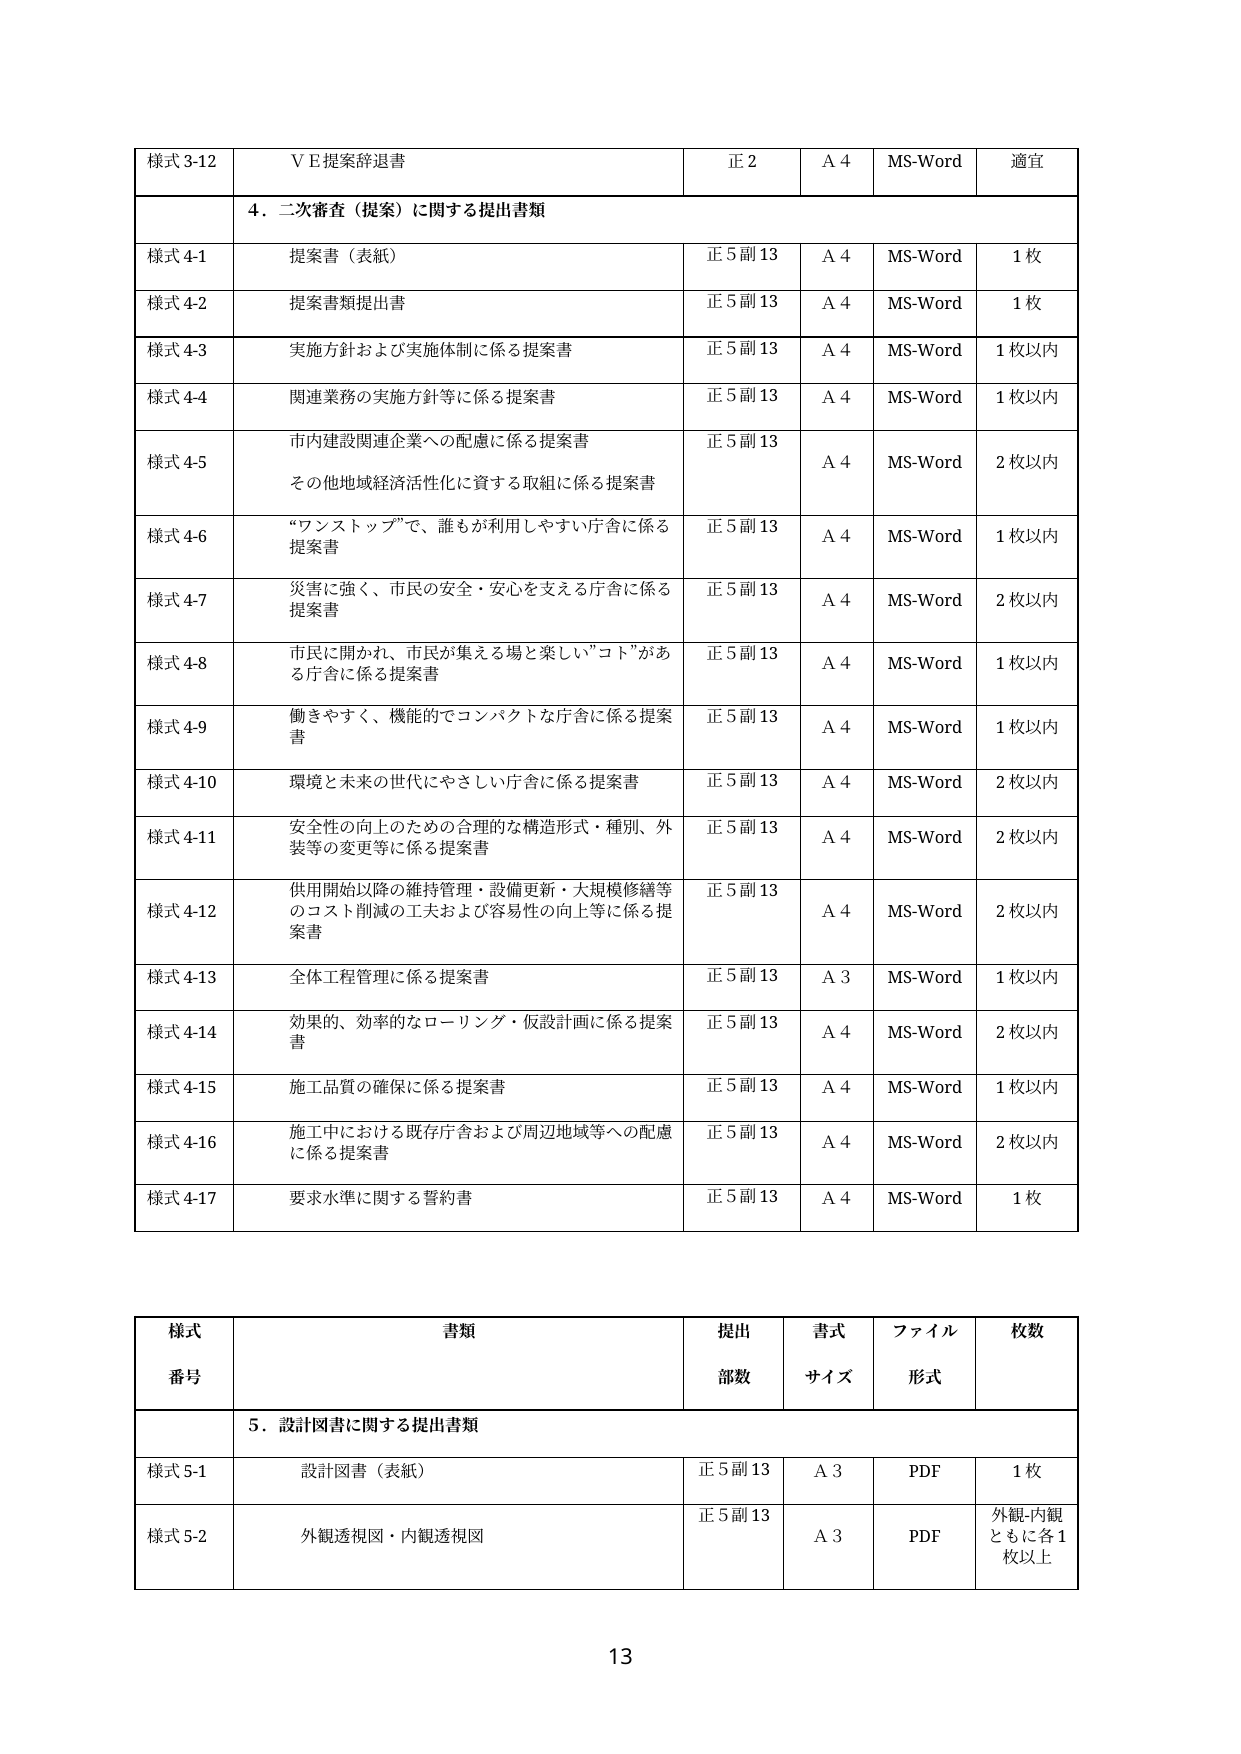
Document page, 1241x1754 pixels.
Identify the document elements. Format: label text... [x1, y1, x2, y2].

table_cell Ａ４ [801, 149, 873, 195]
table_cell 様式4-14 [136, 1011, 233, 1074]
table_cell [234, 244, 278, 289]
table_cell “ワンストップ”で、誰もが利用しやすい庁舎に係る提案書 [278, 516, 683, 578]
table_cell 正５副13 [684, 770, 800, 816]
table_cell 1枚以内 [977, 643, 1077, 705]
table_cell [234, 384, 278, 430]
table_cell Ａ４ [801, 579, 873, 642]
table_cell 様式4-13 [136, 965, 233, 1010]
table_cell 正５副13 [684, 706, 800, 769]
table_cell [234, 1011, 278, 1074]
table_cell [234, 706, 278, 769]
table_cell 外観-内観ともに各1枚以上 [976, 1505, 1077, 1588]
table_cell 2枚以内 [977, 880, 1077, 963]
table_cell ４．二次審査（提案）に関する提出書類 [234, 197, 1077, 243]
table_cell MS-Word [874, 770, 976, 816]
table_cell 設計図書（表紙） [289, 1458, 683, 1504]
table_cell [234, 338, 278, 383]
table_cell MS-Word [874, 965, 976, 1010]
table_cell [136, 197, 233, 243]
table_cell 市内建設関連企業への配慮に係る提案書 その他地域経済活性化に資する取組に係る提案書 [278, 431, 683, 514]
table_cell MS-Word [874, 1011, 976, 1074]
table_cell 様式4-11 [136, 817, 233, 879]
table_cell 正５副13 [684, 965, 800, 1010]
table_cell 施工中における既存庁舎および周辺地域等への配慮に係る提案書 [278, 1122, 683, 1184]
table_cell 正５副13 [684, 1075, 800, 1121]
table_cell 正５副13 [684, 244, 800, 289]
table_cell MS-Word [874, 706, 976, 769]
table_cell [136, 1411, 233, 1457]
table_cell 2枚以内 [977, 431, 1077, 514]
table_cell 様式4-2 [136, 291, 233, 336]
table_cell [234, 643, 278, 705]
table_cell [234, 516, 278, 578]
table_cell 正５副13 [684, 817, 800, 879]
table_cell Ａ４ [801, 706, 873, 769]
table_cell PDF [874, 1505, 975, 1588]
table_cell 正５副13 [684, 880, 800, 963]
table_cell 1枚以内 [977, 338, 1077, 383]
table_cell 様式4-3 [136, 338, 233, 383]
table_cell MS-Word [874, 244, 976, 289]
table_cell 1枚 [977, 291, 1077, 336]
table_cell Ａ４ [801, 244, 873, 289]
table_cell Ａ４ [801, 770, 873, 816]
table_cell MS-Word [874, 516, 976, 578]
table_cell 様式4-12 [136, 880, 233, 963]
table_cell 様式4-5 [136, 431, 233, 514]
table_cell 効果的、効率的なローリング・仮設計画に係る提案書 [278, 1011, 683, 1074]
table_cell MS-Word [874, 1075, 976, 1121]
table_cell 外観透視図・内観透視図 [289, 1505, 683, 1588]
table_cell ５．設計図書に関する提出書類 [234, 1411, 1077, 1457]
table_cell Ａ３ [801, 965, 873, 1010]
table_header 書類 [234, 1318, 683, 1409]
table_cell MS-Word [874, 338, 976, 383]
table_cell 全体工程管理に係る提案書 [278, 965, 683, 1010]
table_cell Ａ４ [801, 1185, 873, 1231]
table_cell 施工品質の確保に係る提案書 [278, 1075, 683, 1121]
table_cell 様式4-8 [136, 643, 233, 705]
table_cell [234, 149, 278, 195]
table_cell Ａ４ [801, 880, 873, 963]
table_cell 2枚以内 [977, 817, 1077, 879]
table_cell 様式4-17 [136, 1185, 233, 1231]
table_cell 災害に強く、市民の安全・安心を支える庁舎に係る提案書 [278, 579, 683, 642]
table_cell 実施方針および実施体制に係る提案書 [278, 338, 683, 383]
table_cell [234, 291, 278, 336]
table_cell Ａ４ [801, 291, 873, 336]
table_cell 様式4-15 [136, 1075, 233, 1121]
table_cell Ａ４ [801, 1075, 873, 1121]
table_cell 安全性の向上のための合理的な構造形式・種別、外装等の変更等に係る提案書 [278, 817, 683, 879]
table_cell 正５副13 [684, 1458, 783, 1504]
table_cell 様式4-10 [136, 770, 233, 816]
table_cell MS-Word [874, 1185, 976, 1231]
table_cell [234, 817, 278, 879]
table_cell [234, 1458, 289, 1504]
table_cell Ａ４ [801, 1011, 873, 1074]
table_cell 関連業務の実施方針等に係る提案書 [278, 384, 683, 430]
table_cell Ａ４ [801, 384, 873, 430]
table_header 書式 サイズ [784, 1318, 873, 1409]
table_cell 提案書類提出書 [278, 291, 683, 336]
table_cell 様式5-1 [136, 1458, 233, 1504]
table_cell MS-Word [874, 1122, 976, 1184]
table_cell 1枚以内 [977, 706, 1077, 769]
table_cell Ａ３ [784, 1505, 873, 1588]
table_cell 1枚以内 [977, 384, 1077, 430]
table_cell MS-Word [874, 880, 976, 963]
table_cell 正５副13 [684, 1122, 800, 1184]
table_cell MS-Word [874, 431, 976, 514]
table_cell 1枚以内 [977, 1075, 1077, 1121]
table_cell 1枚以内 [977, 965, 1077, 1010]
table_cell 働きやすく、機能的でコンパクトな庁舎に係る提案書 [278, 706, 683, 769]
table_cell 要求水準に関する誓約書 [278, 1185, 683, 1231]
table_cell 供用開始以降の維持管理・設備更新・大規模修繕等のコスト削減の工夫および容易性の向上等に係る提案書 [278, 880, 683, 963]
table_cell [234, 1122, 278, 1184]
table_cell PDF [874, 1458, 975, 1504]
table_cell 様式3-12 [136, 149, 233, 195]
table_header 提出 部数 [684, 1318, 783, 1409]
table_cell 1枚以内 [977, 516, 1077, 578]
table_header ファイル 形式 [874, 1318, 975, 1409]
table_cell 正５副13 [684, 384, 800, 430]
table_cell 様式4-1 [136, 244, 233, 289]
table_cell [234, 579, 278, 642]
table_cell Ａ４ [801, 643, 873, 705]
table_cell 正５副13 [684, 291, 800, 336]
table_cell 様式4-4 [136, 384, 233, 430]
table_cell Ａ３ [784, 1458, 873, 1504]
table_header 枚数 [976, 1318, 1077, 1409]
table_cell 環境と未来の世代にやさしい庁舎に係る提案書 [278, 770, 683, 816]
table_cell 適宜 [977, 149, 1077, 195]
table_cell 正５副13 [684, 338, 800, 383]
table_cell Ａ４ [801, 1122, 873, 1184]
table_cell 様式4-16 [136, 1122, 233, 1184]
table_cell 1枚 [977, 1185, 1077, 1231]
table_cell [234, 1075, 278, 1121]
table_cell MS-Word [874, 384, 976, 430]
table_cell Ａ４ [801, 338, 873, 383]
table_cell [234, 1185, 278, 1231]
table_cell [234, 880, 278, 963]
table_cell 正５副13 [684, 579, 800, 642]
table_cell [234, 1505, 289, 1588]
table_cell 正５副13 [684, 1185, 800, 1231]
table_cell Ａ４ [801, 516, 873, 578]
table_cell 様式5-2 [136, 1505, 233, 1588]
table_cell 正５副13 [684, 431, 800, 514]
table_cell 様式4-6 [136, 516, 233, 578]
table_cell MS-Word [874, 817, 976, 879]
table_cell [234, 965, 278, 1010]
table_cell ＶＥ提案辞退書 [278, 149, 683, 195]
table_cell 1枚 [976, 1458, 1077, 1504]
table_cell [234, 431, 278, 514]
table_cell MS-Word [874, 291, 976, 336]
table_cell 様式4-7 [136, 579, 233, 642]
table_cell 2枚以内 [977, 579, 1077, 642]
table_cell 正５副13 [684, 1011, 800, 1074]
table_cell 2枚以内 [977, 770, 1077, 816]
table_cell Ａ４ [801, 431, 873, 514]
table_cell Ａ４ [801, 817, 873, 879]
table_cell 2枚以内 [977, 1122, 1077, 1184]
table_header 様式 番号 [136, 1318, 233, 1409]
table_cell 1枚 [977, 244, 1077, 289]
table_cell 市民に開かれ、市民が集える場と楽しい”コト”がある庁舎に係る提案書 [278, 643, 683, 705]
table_cell 様式4-9 [136, 706, 233, 769]
table_cell MS-Word [874, 643, 976, 705]
table_cell 正５副13 [684, 643, 800, 705]
table_cell 正５副13 [684, 516, 800, 578]
table_cell MS-Word [874, 149, 976, 195]
table_cell 提案書（表紙） [278, 244, 683, 289]
table_cell 正2 [684, 149, 800, 195]
table_cell 正５副13 [684, 1505, 783, 1588]
table_cell 2枚以内 [977, 1011, 1077, 1074]
table_cell MS-Word [874, 579, 976, 642]
table_cell [234, 770, 278, 816]
